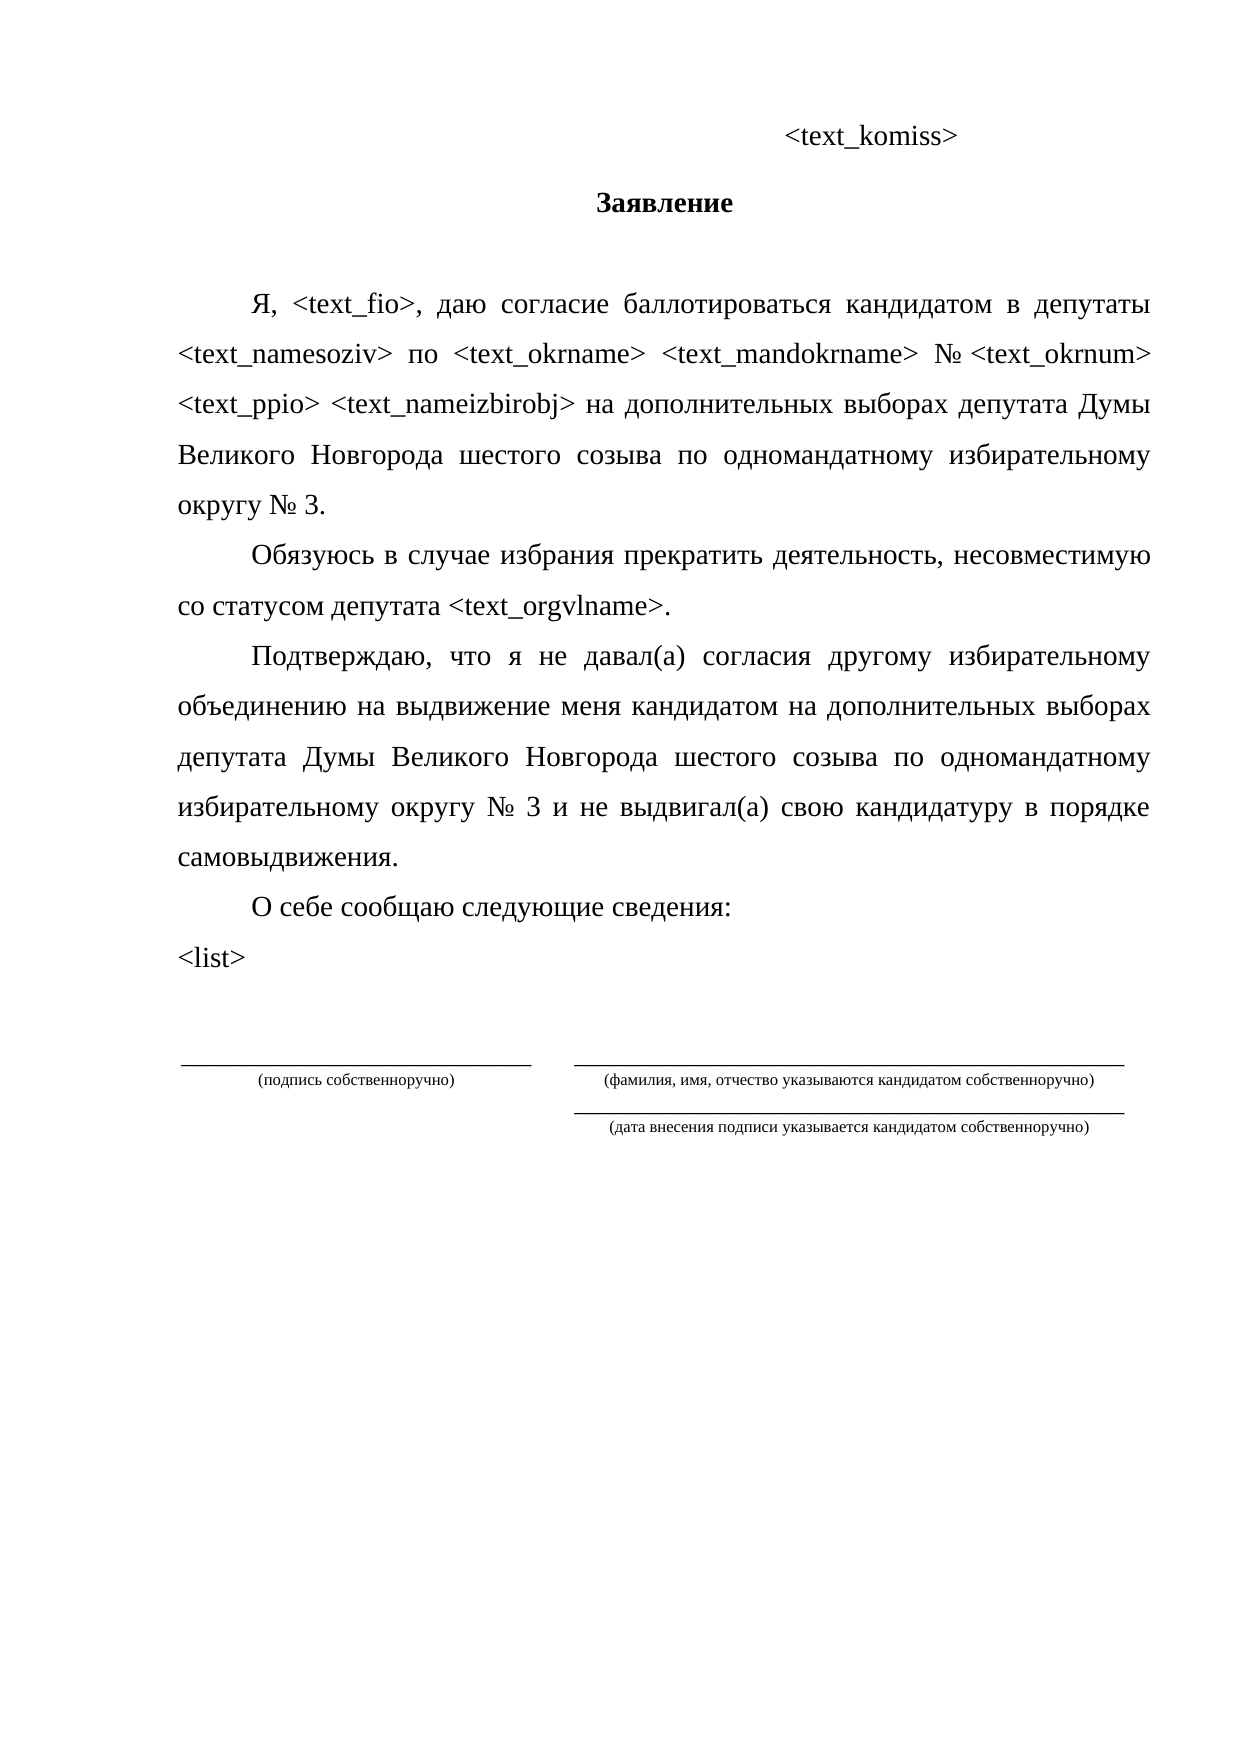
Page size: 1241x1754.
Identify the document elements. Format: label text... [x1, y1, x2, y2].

text Заявление [177, 185, 1152, 219]
text О себе сообщаю следующие сведения: [177, 889, 1152, 923]
text <list> [177, 940, 1152, 973]
text Я, <text_fio>, даю согласие баллотироваться кандидатом в депутаты <text_namesoziv> по <text_okrname> <text_mandokrname> № <text_okrnum> <text_ppio> <text_nameizbirobj> на дополнительных выборах депутата Думы Великого Новгорода шестого созыва по одномандатному избирательному округу № 3. [177, 286, 1152, 521]
text Подтверждаю, что я не давал(а) согласия другому избирательному объединению на выдвижение меня кандидатом на дополнительных выборах депутата Думы Великого Новгорода шестого созыва по одномандатному избирательному округу № 3 и не выдвигал(а) свою кандидатуру в порядке самовыдвижения. [177, 638, 1152, 873]
text <text_komiss> [591, 118, 1152, 152]
text Обязуюсь в случае избрания прекратить деятельность, несовместимую со статусом депутата <text_orgvlname>. [177, 537, 1152, 621]
table_header ____________________________________________ (фамилия, имя, отчество указываются кандидатом собственноручно) ____________________________________________ (дата внесения подписи указывается кандидатом собственноручно) [546, 1041, 1152, 1136]
table_header ____________________________ (подпись собственноручно) [166, 1041, 546, 1136]
